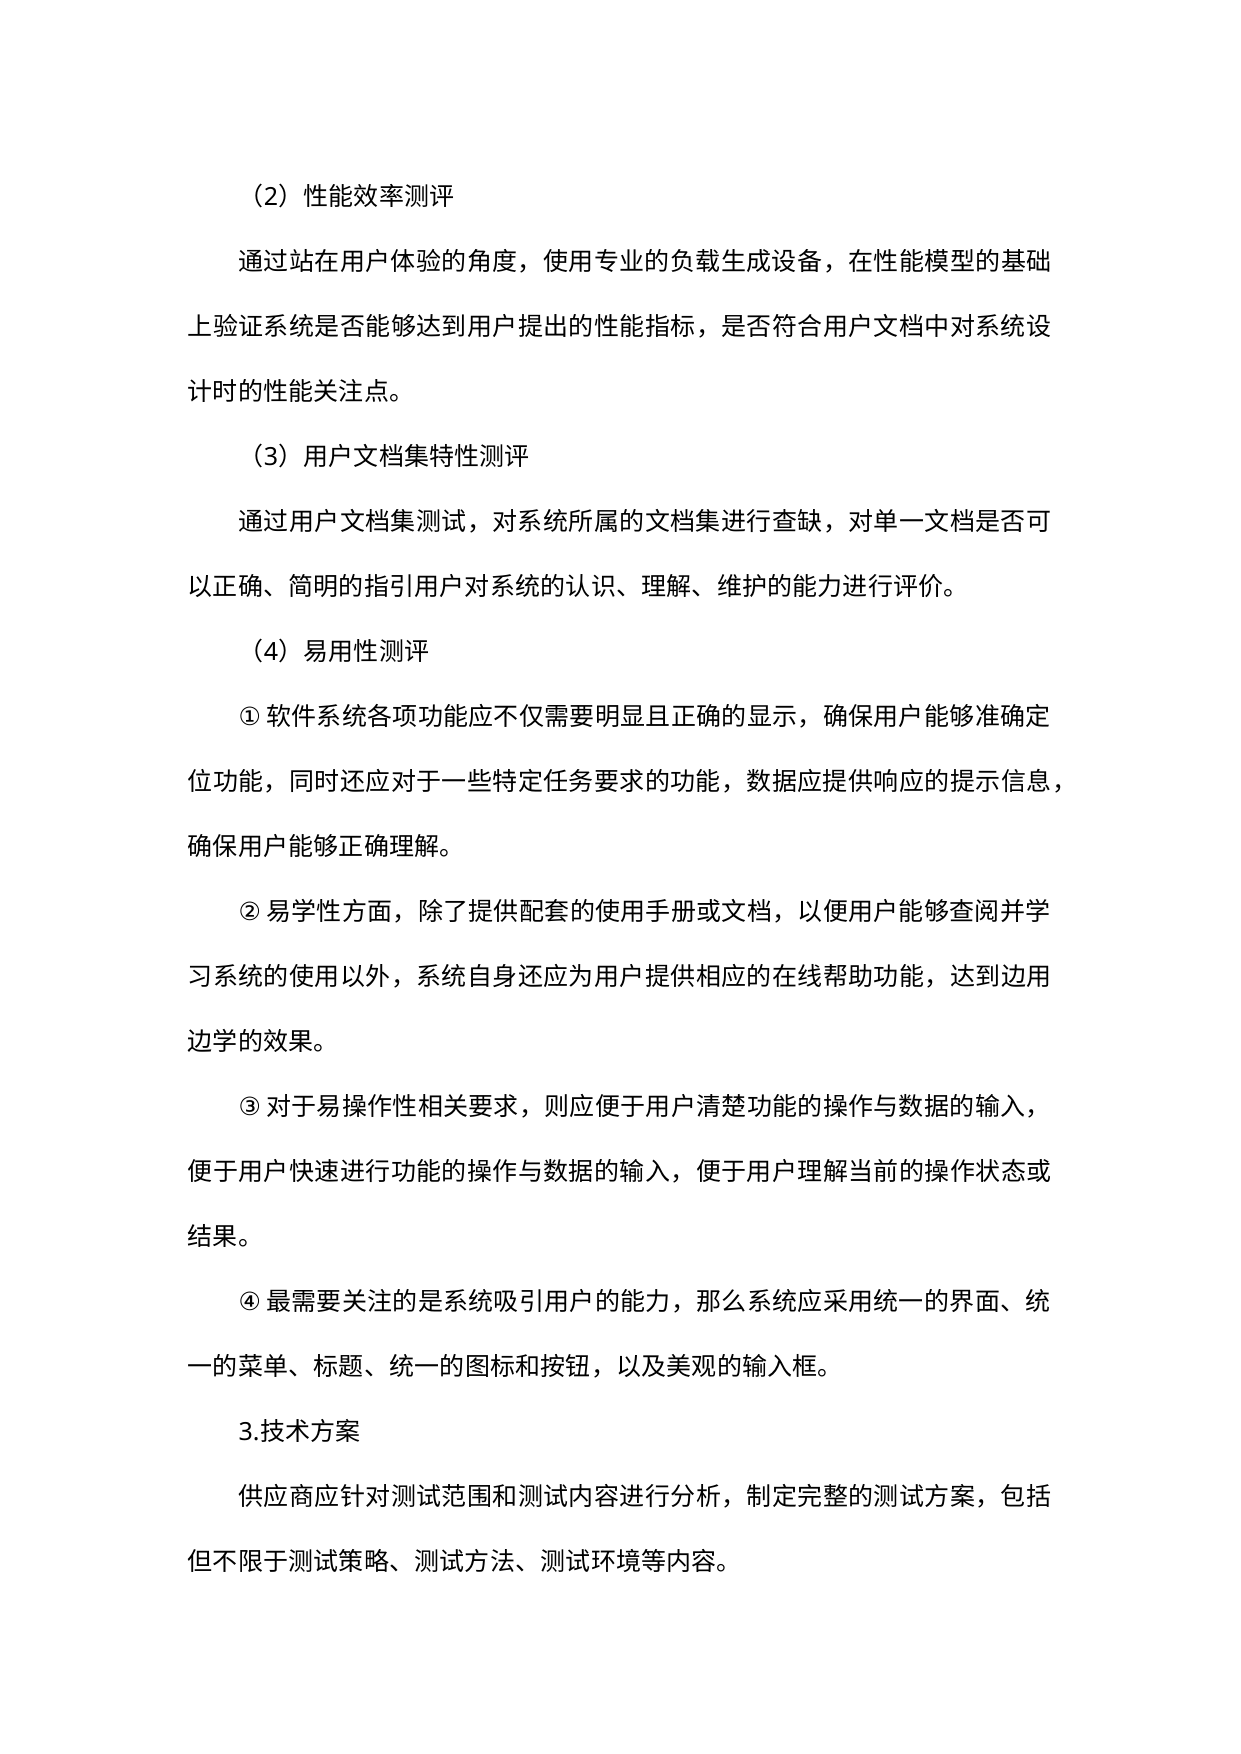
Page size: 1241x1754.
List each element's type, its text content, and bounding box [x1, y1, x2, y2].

text 供应商应针对测试范围和测试内容进行分析，制定完整的测试方案，包括但不限于测试策略、测试方法、测试环境等内容。 [187, 1462, 1053, 1592]
text （2）性能效率测评 [187, 162, 1053, 227]
text （4）易用性测评 [187, 617, 1053, 682]
text ②易学性方面，除了提供配套的使用手册或文档，以便用户能够查阅并学习系统的使用以外，系统自身还应为用户提供相应的在线帮助功能，达到边用边学的效果。 [187, 877, 1053, 1072]
text ④最需要关注的是系统吸引用户的能力，那么系统应采用统一的界面、统一的菜单、标题、统一的图标和按钮，以及美观的输入框。 [187, 1267, 1053, 1397]
text 通过用户文档集测试，对系统所属的文档集进行查缺，对单一文档是否可以正确、简明的指引用户对系统的认识、理解、维护的能力进行评价。 [187, 487, 1053, 617]
text ③对于易操作性相关要求，则应便于用户清楚功能的操作与数据的输入，便于用户快速进行功能的操作与数据的输入，便于用户理解当前的操作状态或结果。 [187, 1072, 1053, 1267]
text 3.技术方案 [187, 1397, 1053, 1462]
text （3）用户文档集特性测评 [187, 422, 1053, 487]
text 通过站在用户体验的角度，使用专业的负载生成设备，在性能模型的基础上验证系统是否能够达到用户提出的性能指标，是否符合用户文档中对系统设计时的性能关注点。 [187, 227, 1053, 422]
text ①软件系统各项功能应不仅需要明显且正确的显示，确保用户能够准确定位功能，同时还应对于一些特定任务要求的功能，数据应提供响应的提示信息，确保用户能够正确理解。 [187, 682, 1053, 877]
